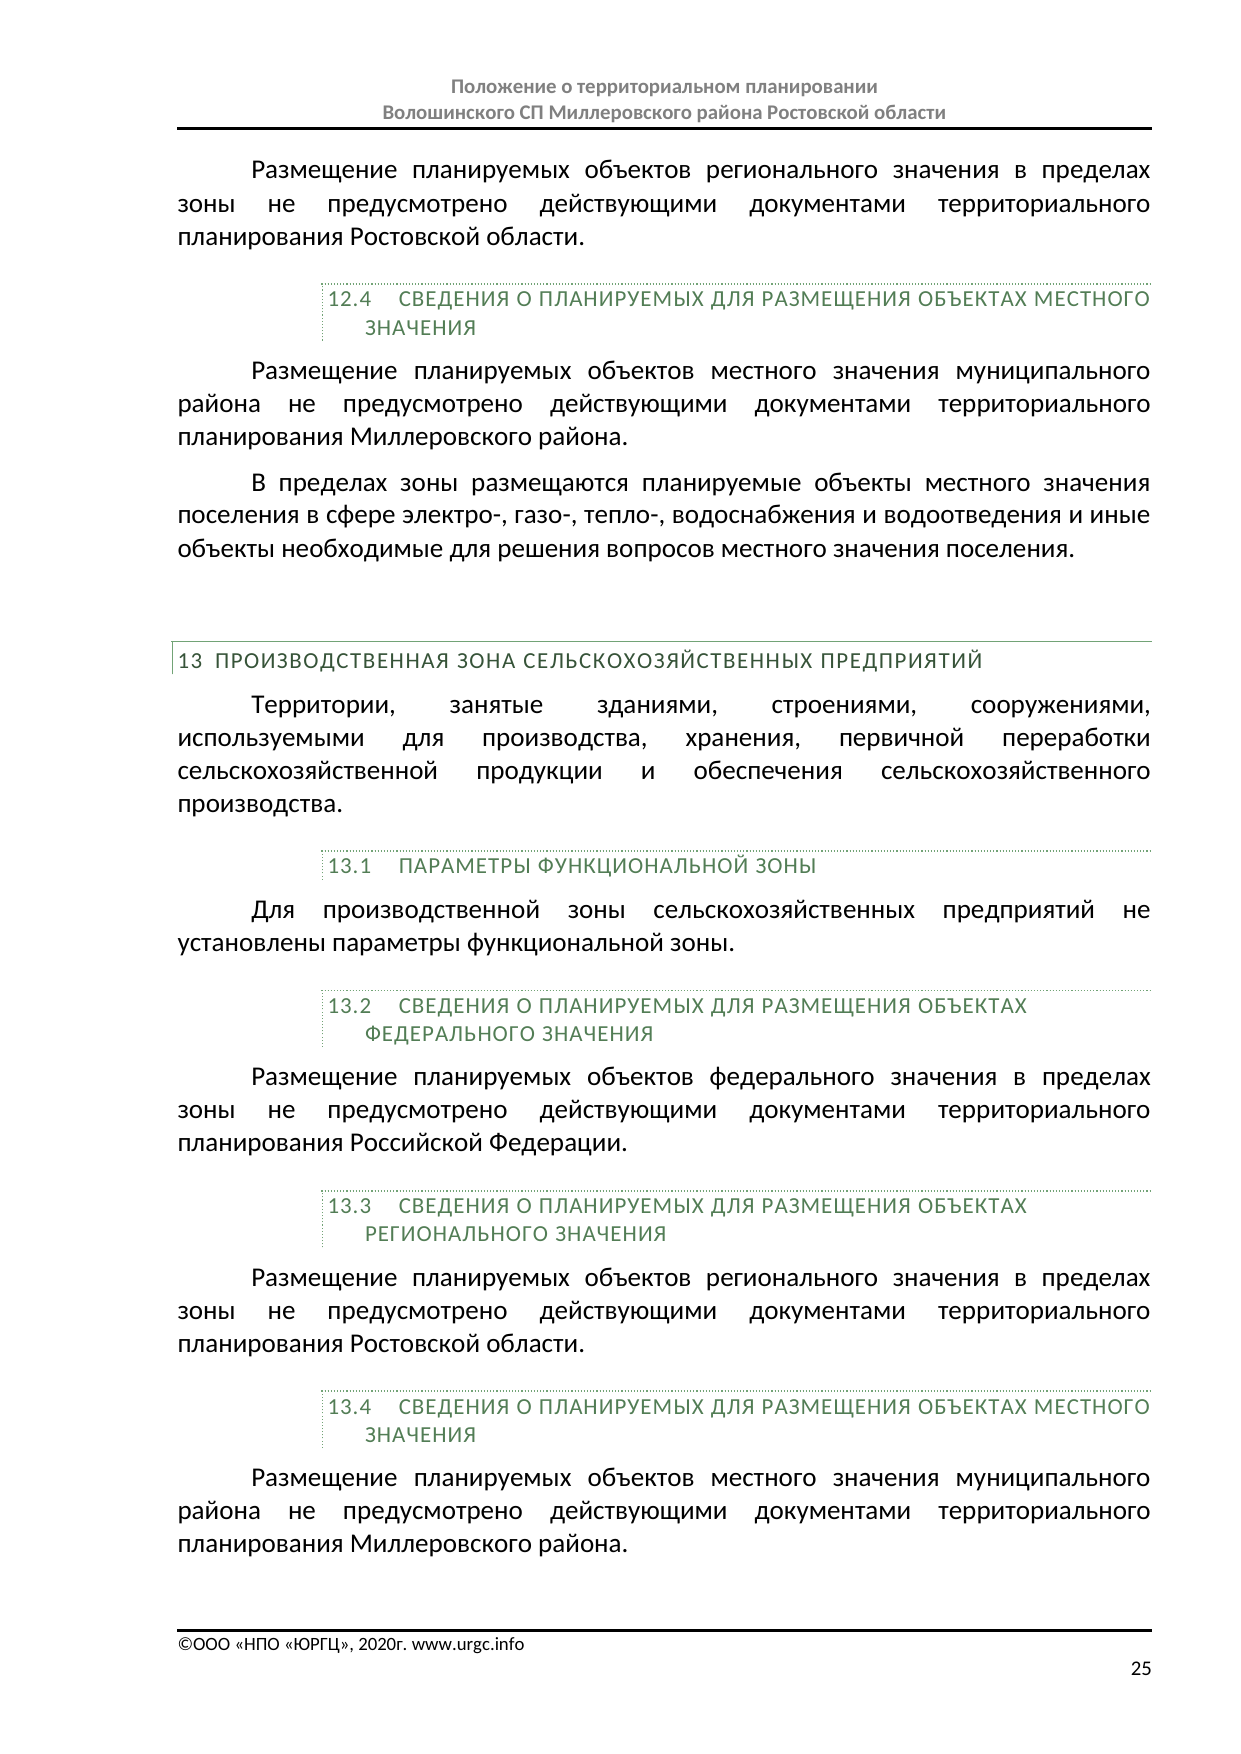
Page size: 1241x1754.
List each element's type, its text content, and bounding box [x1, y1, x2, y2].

list Сведения о планируемых для размещения объектах местного значения [321, 1390, 1152, 1448]
text Размещение планируемых объектов федерального значения в пределах зоны не предусмотрено действующими документами территориального планирования Российской Федерации. [177, 1059, 1152, 1159]
list Сведения о планируемых для размещения объектах местного значения [321, 283, 1152, 341]
list Производственная зона сельскохозяйственных предприятий [173, 642, 1152, 674]
list Сведения о планируемых для размещения объектах регионального значения [321, 1190, 1152, 1247]
list Сведения о планируемых для размещения объектах федерального значения [321, 989, 1152, 1047]
list Параметры функциональной зоны [321, 850, 1152, 880]
text Размещение планируемых объектов местного значения муниципального района не предусмотрено действующими документами территориального планирования Миллеровского района. [177, 353, 1152, 452]
text Размещение планируемых объектов местного значения муниципального района не предусмотрено действующими документами территориального планирования Миллеровского района. [177, 1460, 1152, 1559]
text Размещение планируемых объектов регионального значения в пределах зоны не предусмотрено действующими документами территориального планирования Ростовской области. [177, 153, 1152, 252]
text Для производственной зоны сельскохозяйственных предприятий не установлены параметры функциональной зоны. [177, 892, 1152, 958]
text В пределах зоны размещаются планируемые объекты местного значения поселения в сфере электро-, газо-, тепло-, водоснабжения и водоотведения и иные объекты необходимые для решения вопросов местного значения поселения. [177, 465, 1152, 564]
text Территории, занятые зданиями, строениями, сооружениями, используемыми для производства, хранения, первичной переработки сельскохозяйственной продукции и обеспечения сельскохозяйственного производства. [177, 687, 1152, 819]
text Размещение планируемых объектов регионального значения в пределах зоны не предусмотрено действующими документами территориального планирования Ростовской области. [177, 1260, 1152, 1359]
